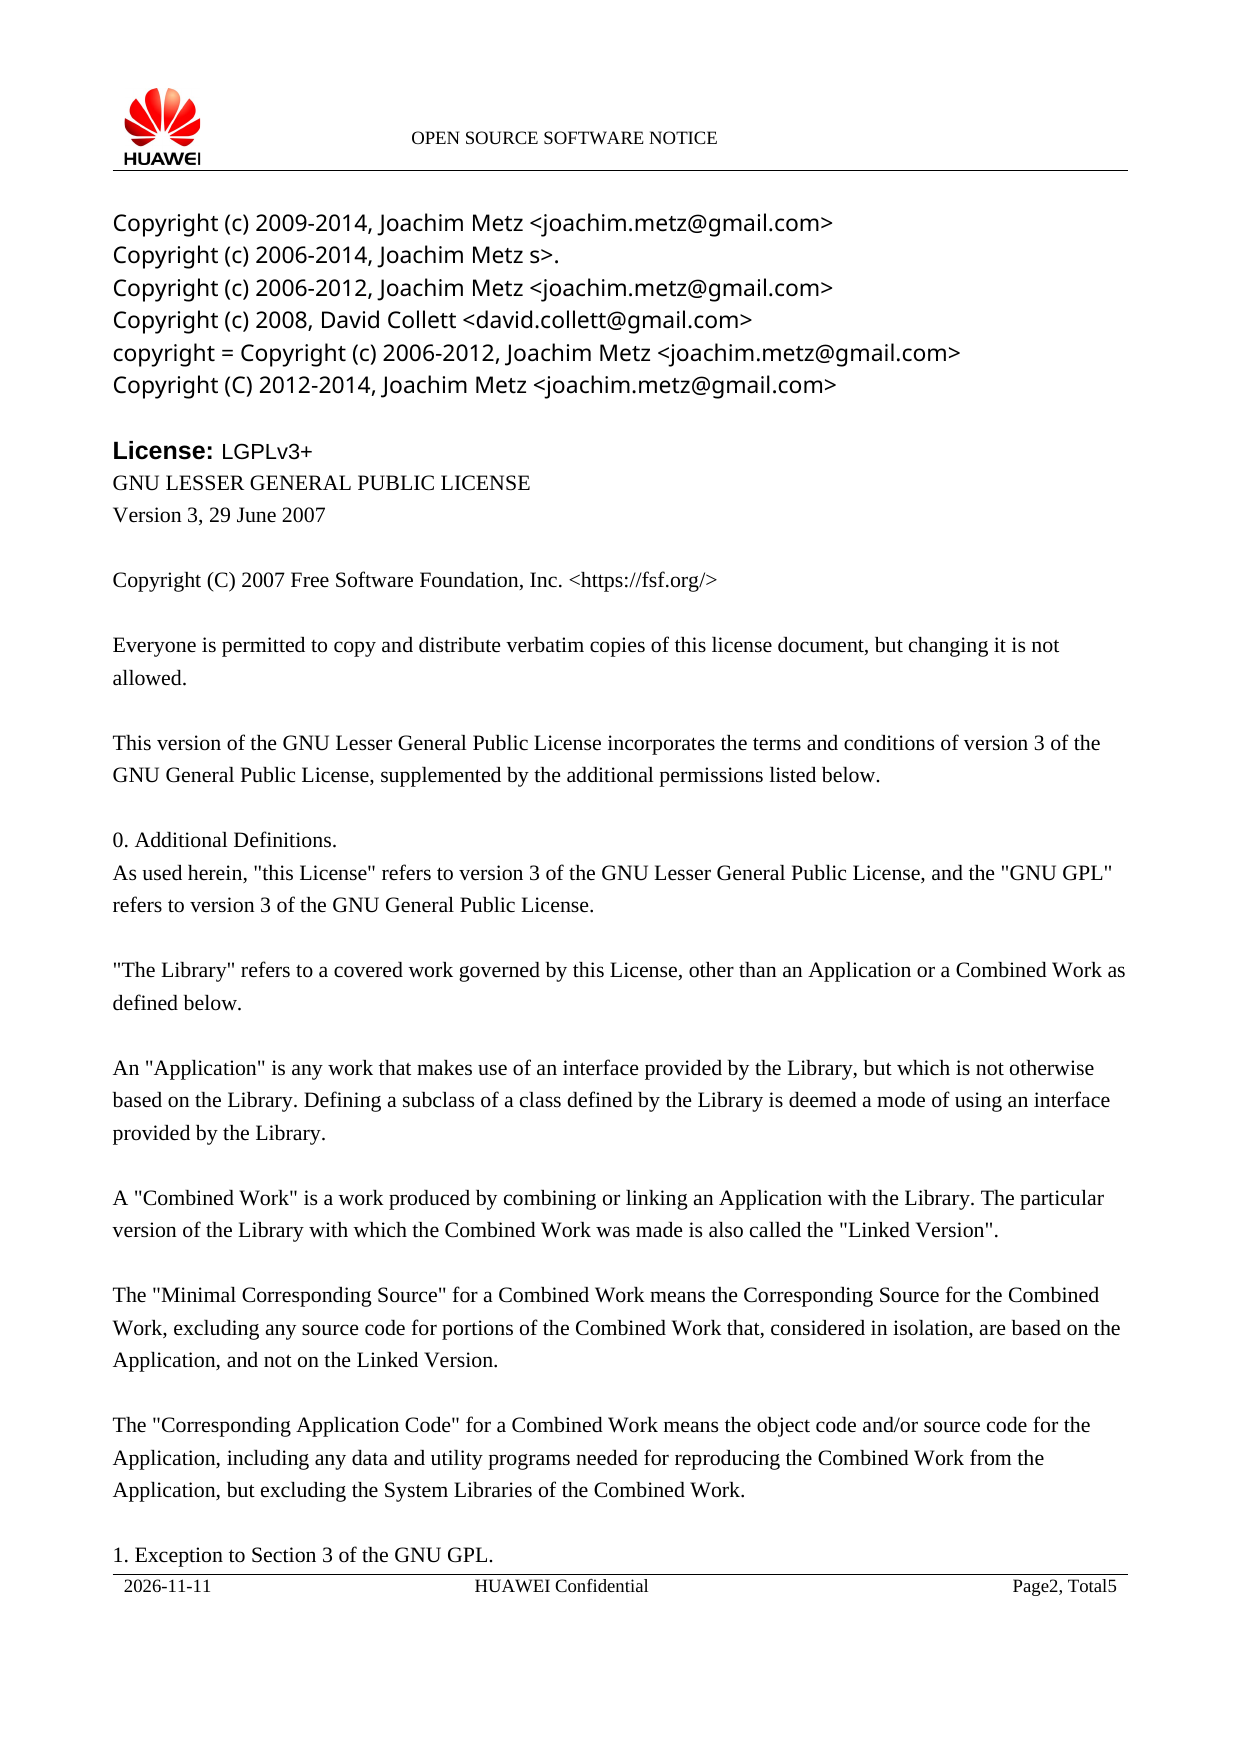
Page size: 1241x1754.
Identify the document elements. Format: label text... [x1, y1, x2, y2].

picture [124, 88, 201, 165]
text License: LGPLv3+ [112, 434, 1128, 466]
